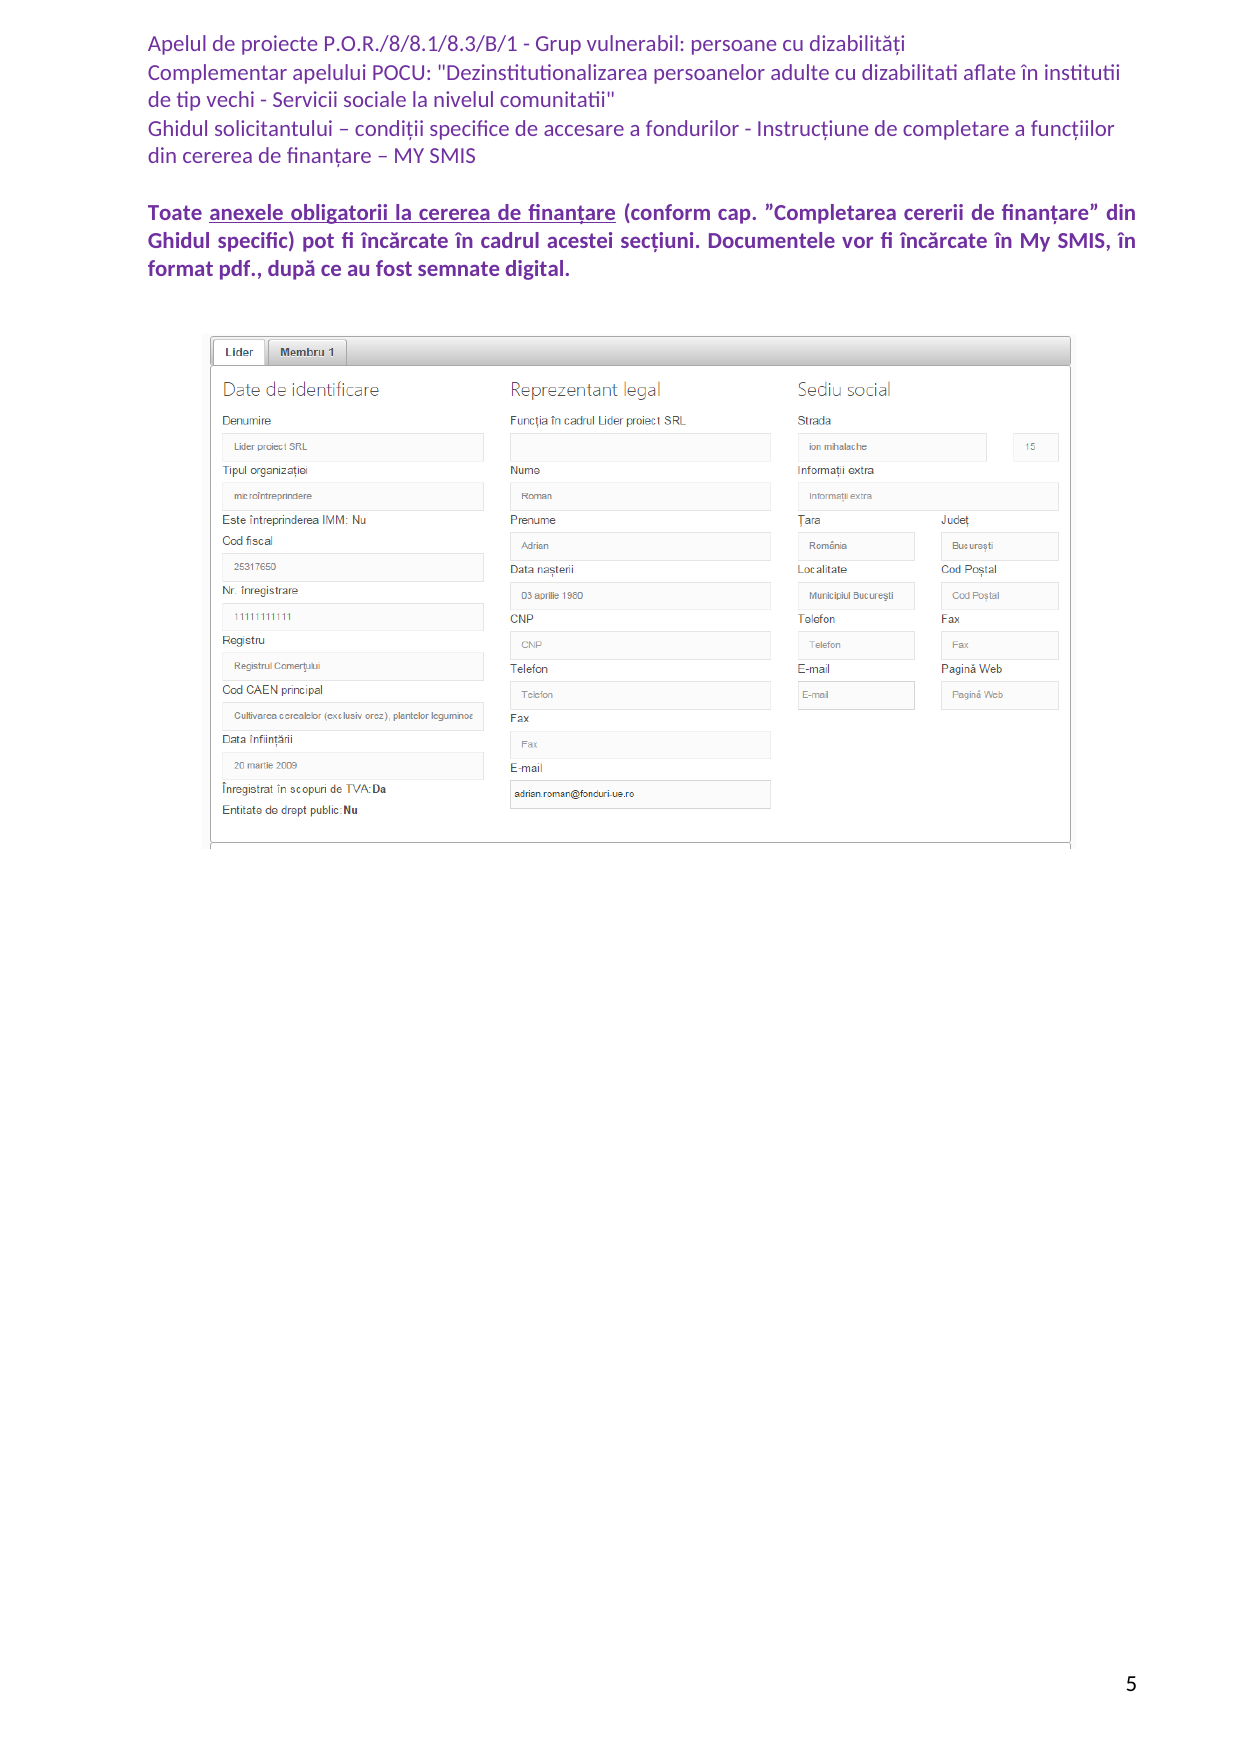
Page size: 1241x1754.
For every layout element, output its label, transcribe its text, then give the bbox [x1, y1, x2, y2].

text Toate anexele obligatorii la cererea de finanțare (conform cap. ”Completarea cererii de finanțare” din Ghidul specific) pot fi încărcate în cadrul acestei secțiuni. Documentele vor fi încărcate în My SMIS, în format pdf., după ce au fost semnate digital. [148, 198, 1137, 282]
picture [202, 334, 1083, 849]
